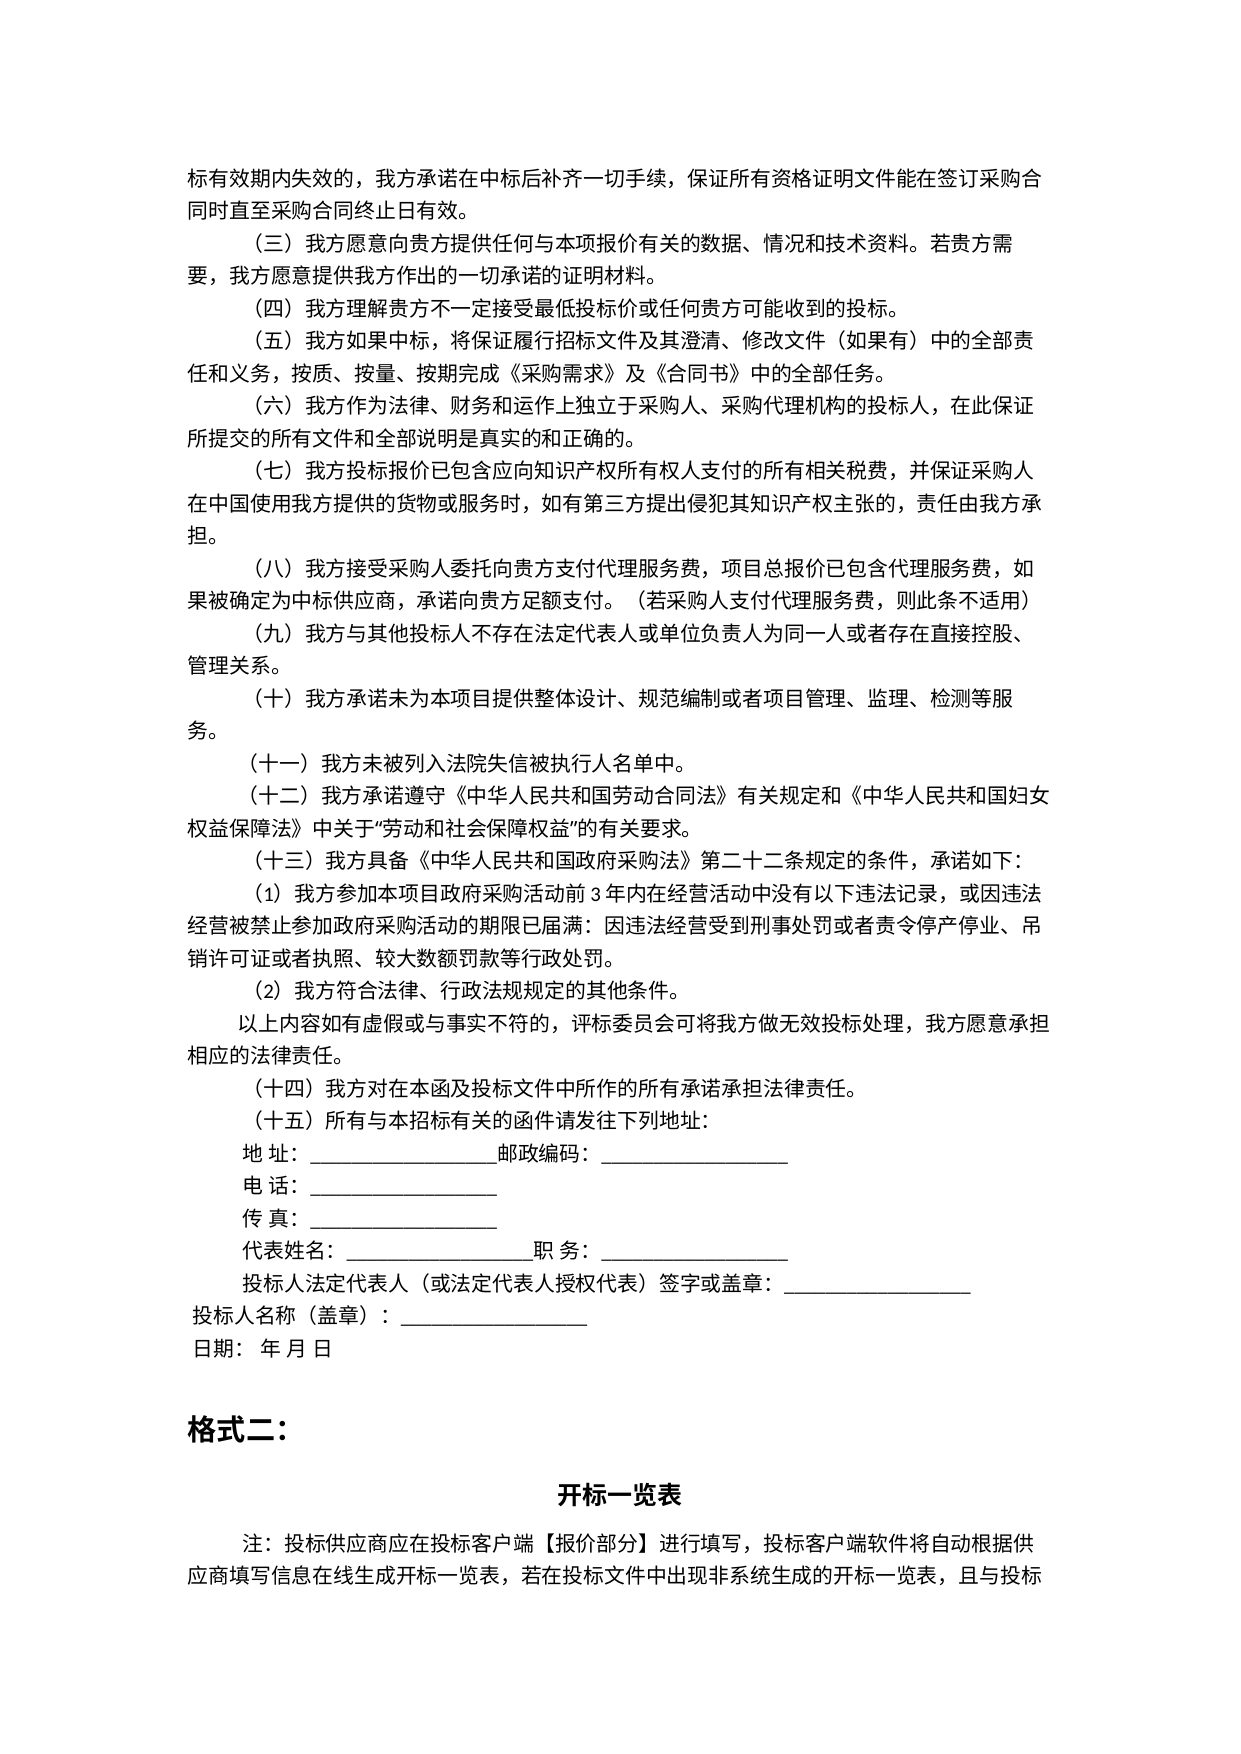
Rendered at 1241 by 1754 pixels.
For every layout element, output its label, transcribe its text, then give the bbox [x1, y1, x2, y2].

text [187, 1527, 1053, 1592]
text （十）我方承诺未为本项目提供整体设计、规范编制或者项目管理、监理、检测等服务。 [187, 682, 1053, 747]
text （十一）我方未被列入法院失信被执行人名单中。 [187, 747, 1053, 779]
text 开标一览表 [187, 1462, 1053, 1527]
text （五）我方如果中标，将保证履行招标文件及其澄清、修改文件（如果有）中的全部责任和义务，按质、按量、按期完成《采购需求》及《合同书》中的全部任务。 [187, 324, 1053, 389]
text 以上内容如有虚假或与事实不符的，评标委员会可将我方做无效投标处理，我方愿意承担相应的法律责任。 [187, 1007, 1053, 1072]
text （七）我方投标报价已包含应向知识产权所有权人支付的所有相关税费，并保证采购人在中国使用我方提供的货物或服务时，如有第三方提出侵犯其知识产权主张的，责任由我方承担。 [187, 454, 1053, 552]
text （1）我方参加本项目政府采购活动前3年内在经营活动中没有以下违法记录，或因违法经营被禁止参加政府采购活动的期限已届满：因违法经营受到刑事处罚或者责令停产停业、吊销许可证或者执照、较大数额罚款等行政处罚。 [187, 877, 1053, 974]
text （十五）所有与本招标有关的函件请发往下列地址： [187, 1104, 1053, 1137]
text 格式二： [187, 1397, 1053, 1462]
text （八）我方接受采购人委托向贵方支付代理服务费，项目总报价已包含代理服务费，如果被确定为中标供应商，承诺向贵方足额支付。（若采购人支付代理服务费，则此条不适用） [187, 552, 1053, 617]
text （十四）我方对在本函及投标文件中所作的所有承诺承担法律责任。 [187, 1072, 1053, 1104]
text （六）我方作为法律、财务和运作上独立于采购人、采购代理机构的投标人，在此保证所提交的所有文件和全部说明是真实的和正确的。 [187, 389, 1053, 454]
text （三）我方愿意向贵方提供任何与本项报价有关的数据、情况和技术资料。若贵方需要，我方愿意提供我方作出的一切承诺的证明材料。 [187, 227, 1053, 292]
text （四）我方理解贵方不一定接受最低投标价或任何贵方可能收到的投标。 [187, 292, 1053, 324]
text 地 址：__________________邮政编码：__________________ [187, 1137, 1053, 1169]
text 投标人名称（盖章）：__________________ [187, 1299, 1053, 1332]
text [187, 162, 1053, 227]
text （2）我方符合法律、行政法规规定的其他条件。 [187, 974, 1053, 1007]
text 日期： 年 月 日 [187, 1332, 1053, 1364]
text （十二）我方承诺遵守《中华人民共和国劳动合同法》有关规定和《中华人民共和国妇女权益保障法》中关于“劳动和社会保障权益”的有关要求。 [187, 779, 1053, 844]
text （十三）我方具备《中华人民共和国政府采购法》第二十二条规定的条件，承诺如下： [187, 844, 1053, 877]
text 代表姓名：__________________职 务：__________________ [187, 1234, 1053, 1267]
text 传 真：__________________ [187, 1202, 1053, 1234]
text 投标人法定代表人（或法定代表人授权代表）签字或盖章：__________________ [187, 1267, 1053, 1299]
text （九）我方与其他投标人不存在法定代表人或单位负责人为同一人或者存在直接控股、管理关系。 [187, 617, 1053, 682]
text 电 话：__________________ [187, 1169, 1053, 1202]
